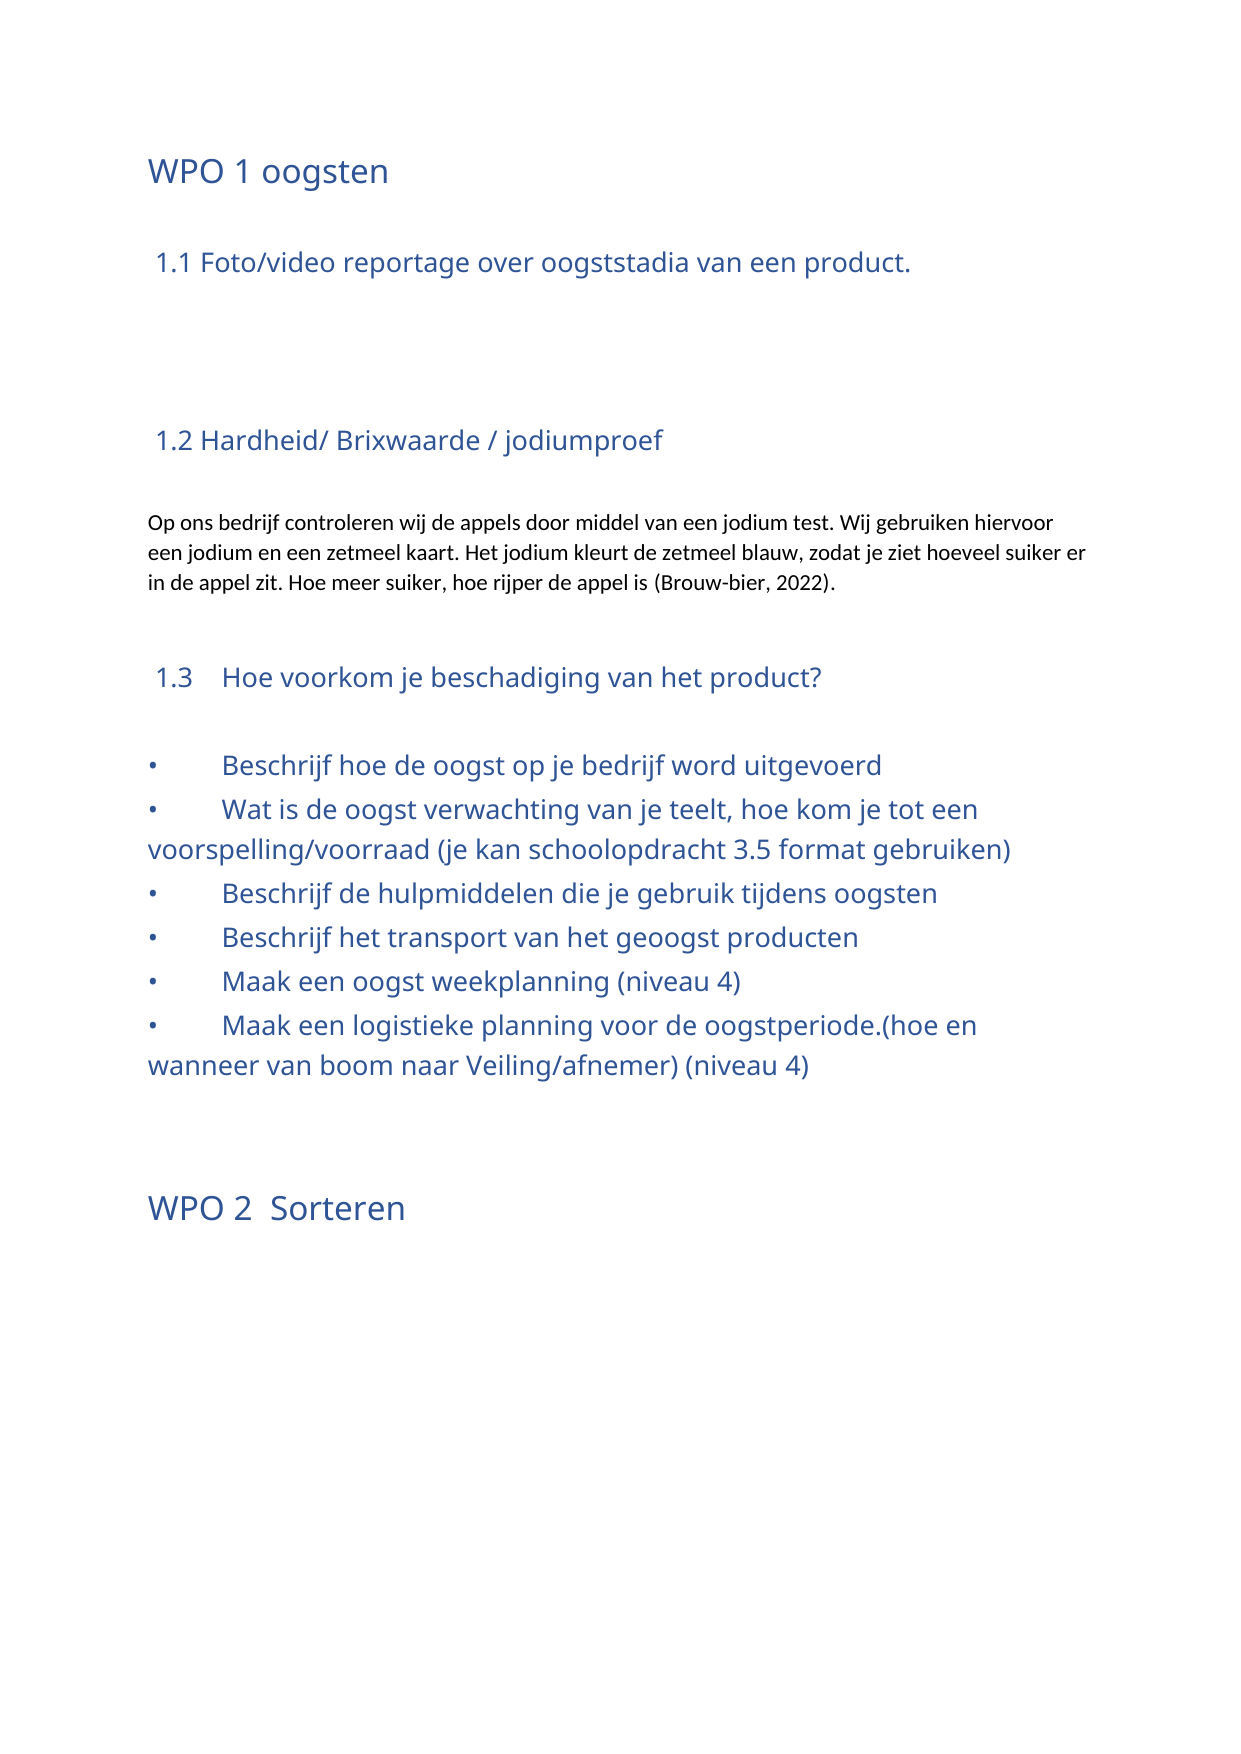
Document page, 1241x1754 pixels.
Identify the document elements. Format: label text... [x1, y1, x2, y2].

subtitle • Beschrijf hoe de oogst op je bedrijf word uitgevoerd [148, 747, 1093, 784]
text Op ons bedrijf controleren wij de appels door middel van een jodium test. Wij gebruiken hiervoor een jodium en een zetmeel kaart. Het jodium kleurt de zetmeel blauw, zodat je ziet hoeveel suiker er in de appel zit. Hoe meer suiker, hoe rijper de appel is . [148, 508, 1093, 596]
subtitle • Maak een logistieke planning voor de oogstperiode.(hoe en wanneer van boom naar Veiling/afnemer) (niveau 4) [148, 1006, 1093, 1083]
subtitle • Beschrijf de hulpmiddelen die je gebruik tijdens oogsten [148, 874, 1093, 911]
subtitle 1.3 Hoe voorkom je beschadiging van het product? [148, 659, 1093, 696]
subtitle 1.2 Hardheid/ Brixwaarde / jodiumproef [148, 421, 1093, 458]
subtitle WPO 1 oogsten [148, 148, 1093, 193]
subtitle • Beschrijf het transport van het geoogst producten [148, 918, 1093, 955]
subtitle WPO 2 Sorteren [148, 1185, 1093, 1230]
subtitle 1.1 Foto/video reportage over oogststadia van een product. [148, 243, 1093, 280]
subtitle • Maak een oogst weekplanning (niveau 4) [148, 962, 1093, 999]
subtitle • Wat is de oogst verwachting van je teelt, hoe kom je tot een voorspelling/voorraad (je kan schoolopdracht 3.5 format gebruiken) [148, 791, 1093, 867]
